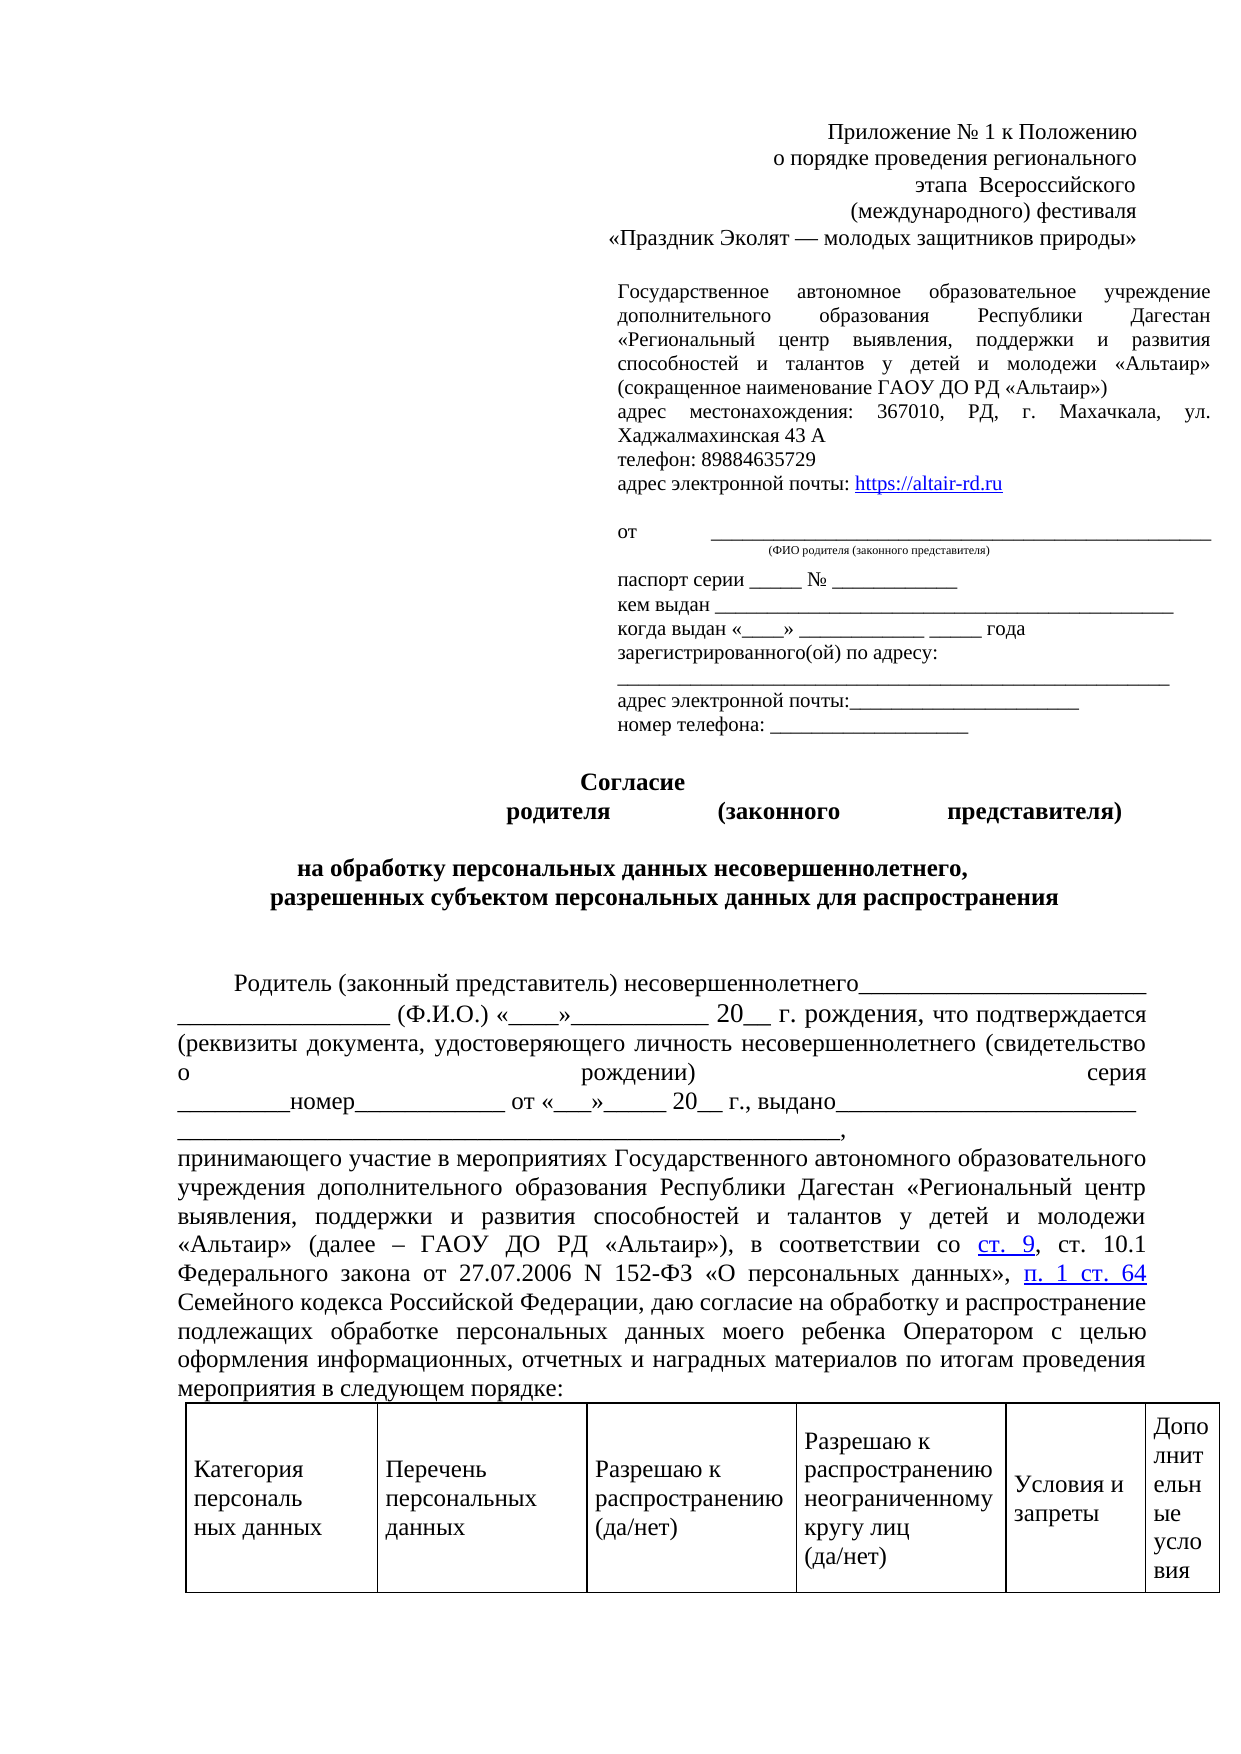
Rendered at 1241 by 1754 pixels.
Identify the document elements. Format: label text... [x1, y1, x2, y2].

text Родитель (законный представитель) несовершеннолетнего________________________________________ (Ф.И.О.) «____»___________ 20__ г. рождения, что подтверждается (реквизиты документа, удостоверяющего личность несовершеннолетнего (свидетельство о рождении) серия _________номер____________ от «___»_____ 20__ г., выдано_____________________________________________________________________________, [177, 968, 1147, 1143]
table_header Категория персональ ных данных [187, 1404, 377, 1592]
text Приложение № 1 к Положению [207, 118, 1137, 144]
table_header Разрешаю к распространению (да/нет) [588, 1404, 796, 1592]
text на обработку персональных данных несовершеннолетнего, [118, 853, 1147, 882]
table_header Условия и запреты [1007, 1404, 1145, 1592]
text разрешенных субъектом персональных данных для распространения [177, 882, 1152, 911]
text Согласие [118, 767, 1147, 796]
table_header Государственное автономное образовательное учреждение дополнительного образования Республики Дагестан «Региональный центр выявления, поддержки и развития способностей и талантов у детей и молодежи «Альтаир» (сокращенное наименование ГАОУ ДО РД «Альтаир») адрес местонахождения: 367010, РД, г. Махачкала, ул. Хаджалмахинская 43 А телефон: 89884635729 адрес электронной почты: https://altair-rd.ru от ________________________________________________ (ФИО родителя (законного представителя) паспорт серии _____ № ____________ кем выдан ____________________________________________ когда выдан «____» ____________ _____ года зарегистрированного(ой) по адресу: _____________________________________________________ адрес электронной почты:______________________ номер телефона: ___________________ [454, 250, 1222, 767]
table_header Разрешаю к распространению неограниченному кругу лиц (да/нет) [797, 1404, 1005, 1592]
text этапа Всероссийского (международного) фестиваля [207, 171, 1137, 223]
text о порядке проведения регионального [207, 144, 1137, 171]
table_header Перечень персональных данных [378, 1404, 586, 1592]
text родителя (законного представителя) [177, 796, 1122, 853]
text «Праздник Эколят — молодых защитников природы» [207, 223, 1137, 250]
table_header Дополнительные условия [1146, 1404, 1219, 1592]
text принимающего участие в мероприятиях Государственного автономного образовательного учреждения дополнительного образования Республики Дагестан «Региональный центр выявления, поддержки и развития способностей и талантов у детей и молодежи «Альтаир» (далее – ГАОУ ДО РД «Альтаир»), в соответствии со ст. 9, ст. 10.1 Федерального закона от 27.07.2006 N 152-ФЗ «О персональных данных», п. 1 ст. 64 Семейного кодекса Российской Федерации, даю согласие на обработку и распространение подлежащих обработке персональных данных моего ребенка Оператором с целью оформления информационных, отчетных и наградных материалов по итогам проведения мероприятия в следующем порядке: [177, 1143, 1147, 1402]
